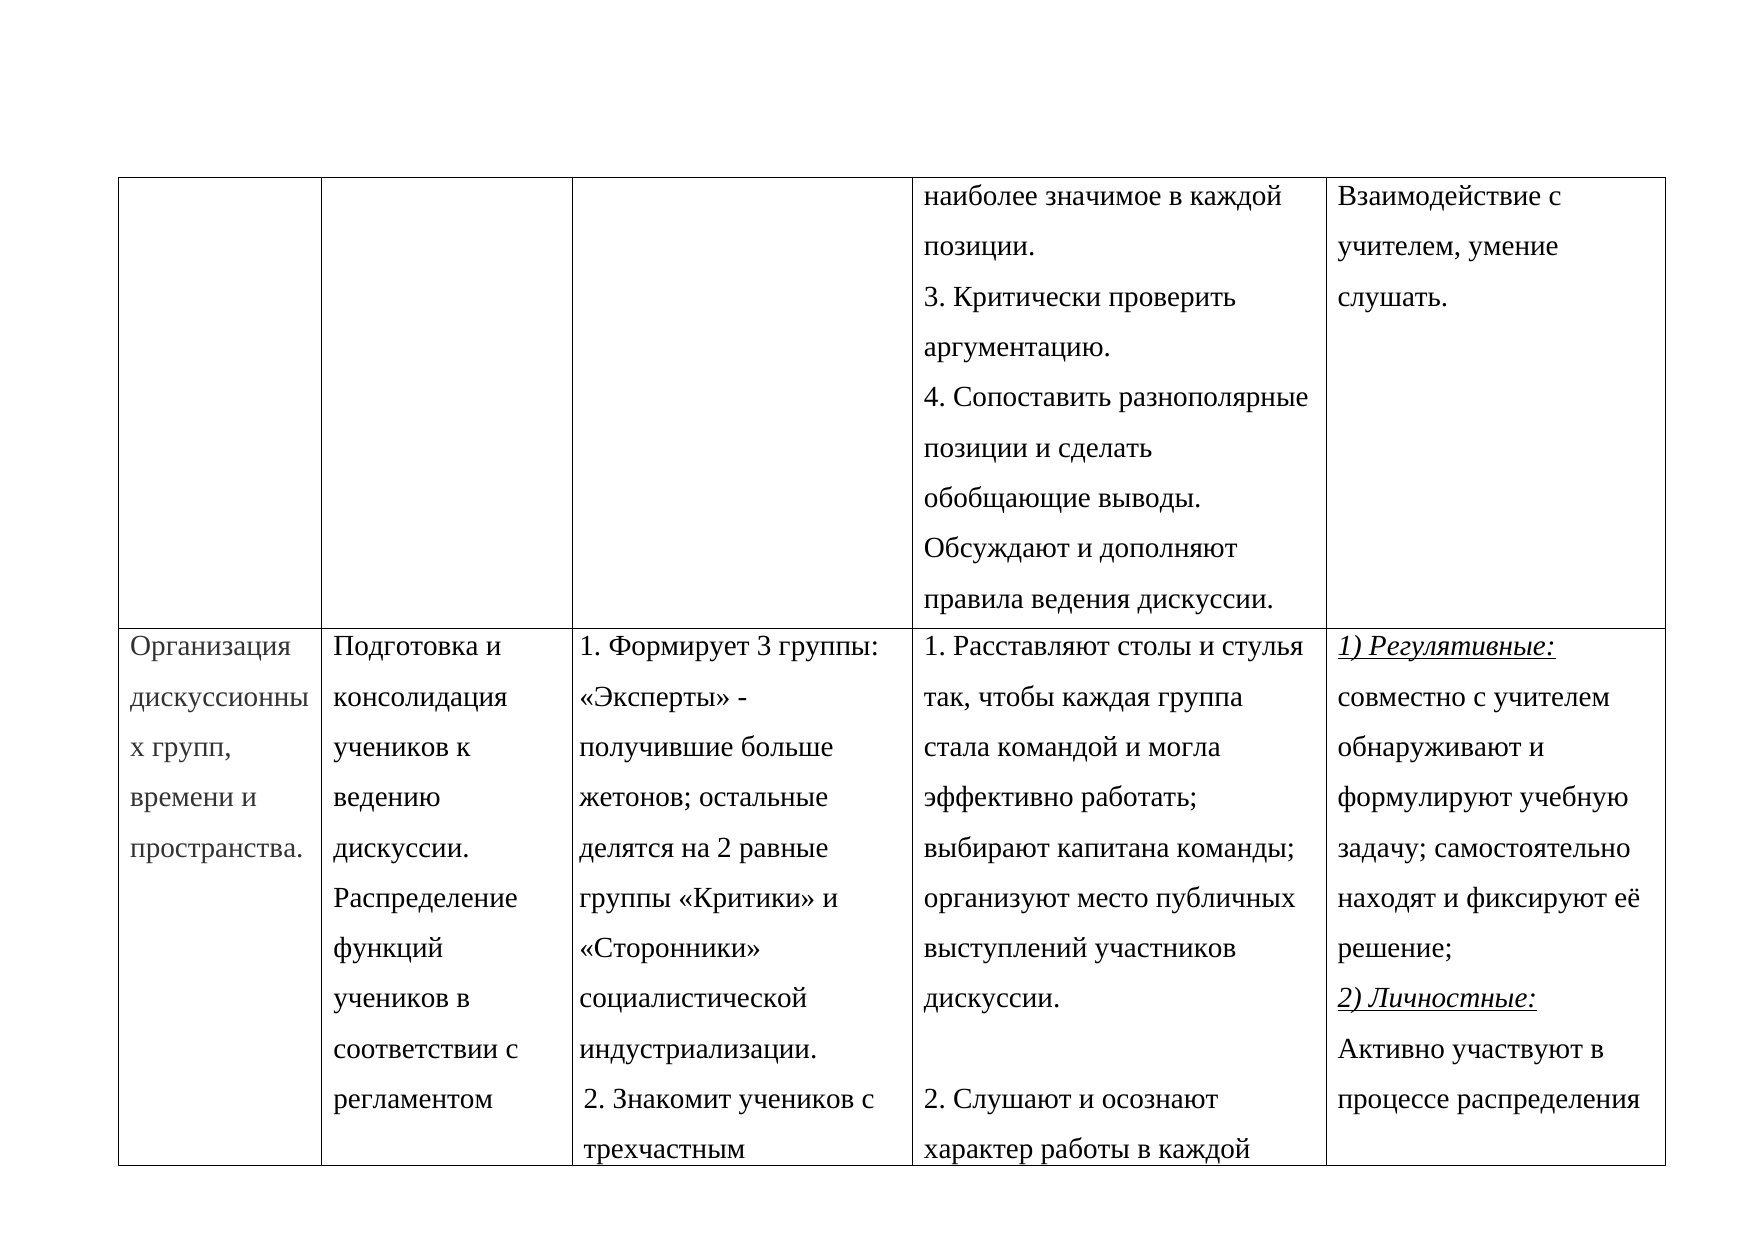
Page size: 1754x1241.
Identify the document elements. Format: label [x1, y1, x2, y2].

table_cell [1327, 178, 1665, 627]
table_cell [322, 178, 572, 627]
table_cell [913, 178, 1326, 627]
table_cell [322, 629, 572, 1165]
table_cell [119, 629, 321, 1165]
table_cell [119, 178, 321, 627]
table_cell [913, 629, 1326, 1165]
table_cell [573, 178, 912, 627]
table_cell [573, 629, 912, 1165]
table_cell [1327, 629, 1665, 1165]
